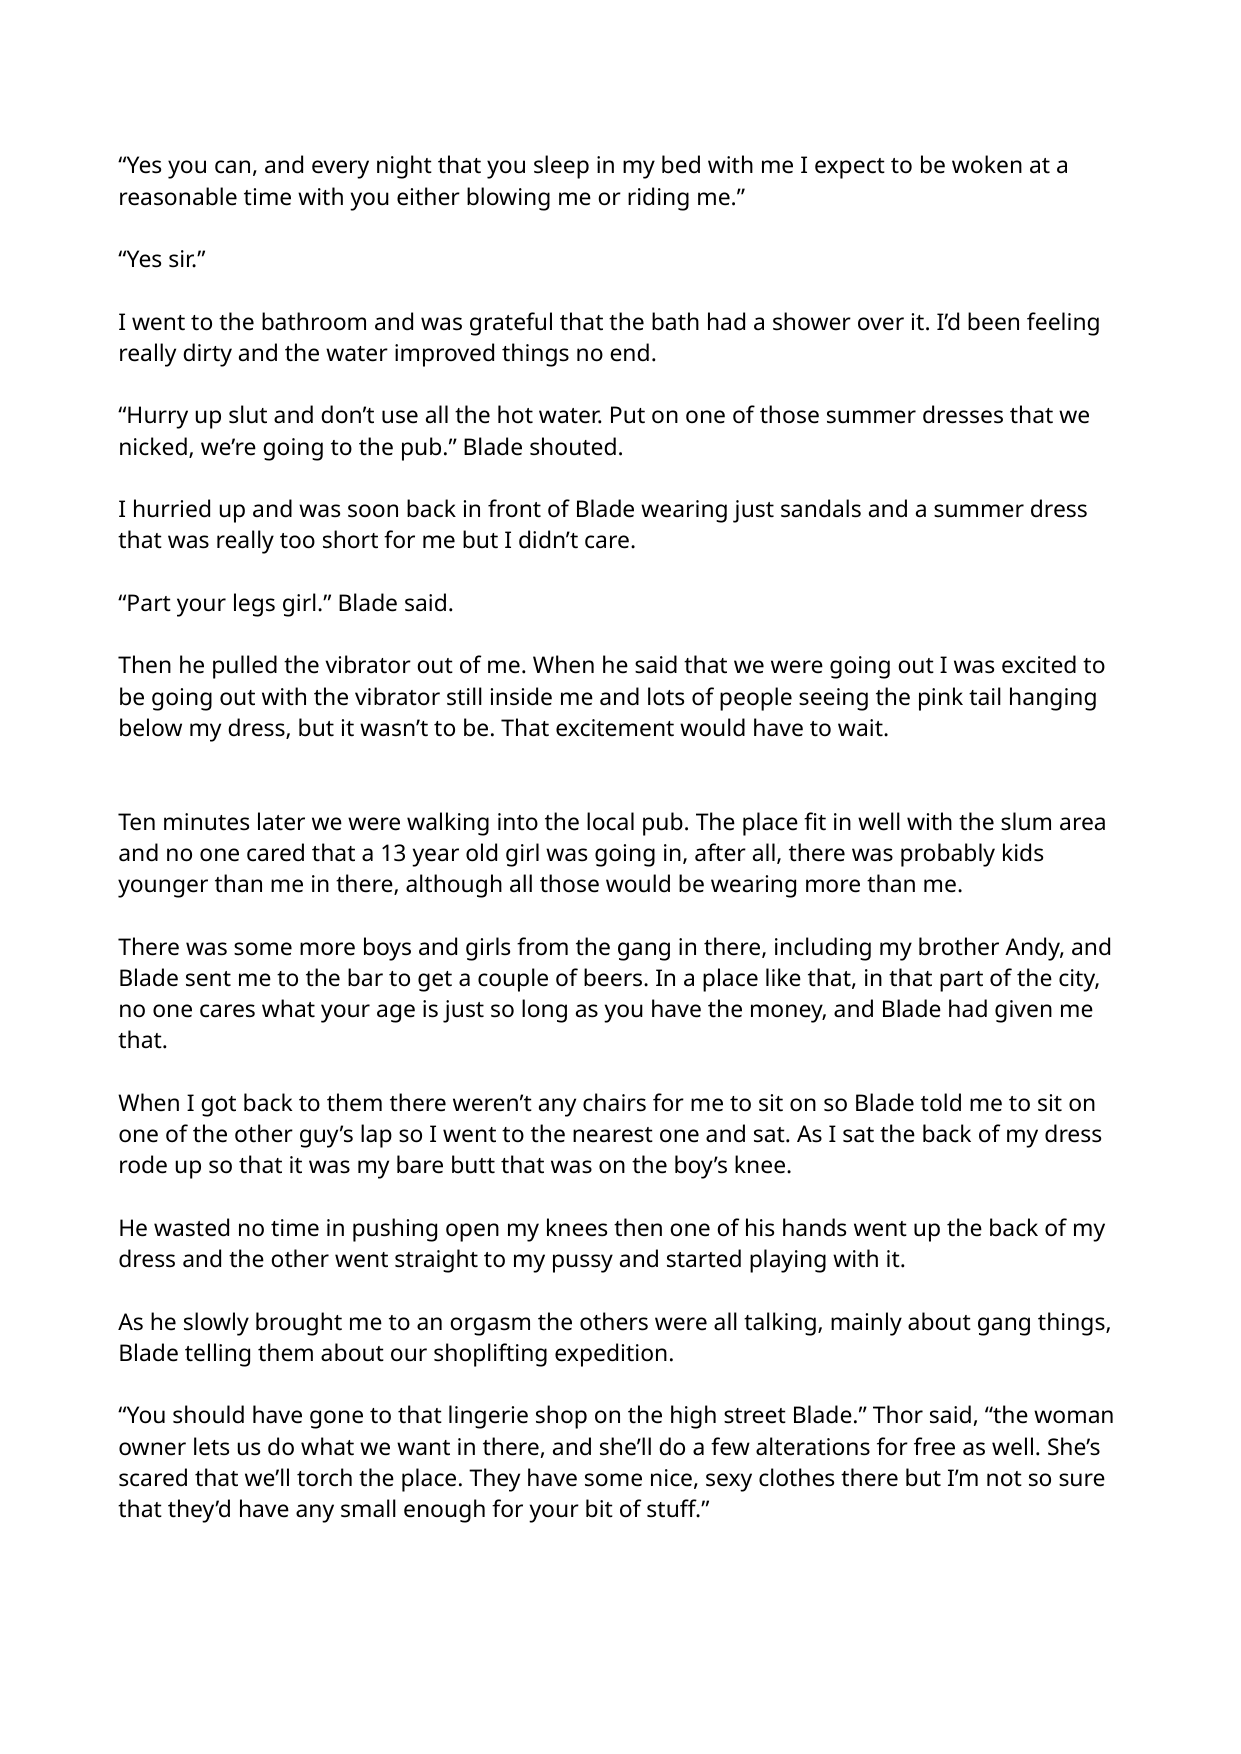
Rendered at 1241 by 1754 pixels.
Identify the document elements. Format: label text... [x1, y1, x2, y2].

text Ten minutes later we were walking into the local pub. The place fit in well with the slum area and no one cared that a 13 year old girl was going in, after all, there was probably kids younger than me in there, although all those would be wearing more than me. [118, 806, 1122, 899]
text When I got back to them there weren’t any chairs for me to sit on so Blade told me to sit on one of the other guy’s lap so I went to the nearest one and sat. As I sat the back of my dress rode up so that it was my bare butt that was on the boy’s knee. [118, 1087, 1122, 1181]
text I hurried up and was soon back in front of Blade wearing just sandals and a summer dress that was really too short for me but I didn’t care. [118, 493, 1122, 556]
text There was some more boys and girls from the gang in there, including my brother Andy, and Blade sent me to the bar to get a couple of beers. In a place like that, in that part of the city, no one cares what your age is just so long as you have the money, and Blade had given me that. [118, 931, 1122, 1056]
text “You should have gone to that lingerie shop on the high street Blade.” Thor said, “the woman owner lets us do what we want in there, and she’ll do a few alterations for free as well. She’s scared that we’ll torch the place. They have some nice, sexy clothes there but I’m not so sure that they’d have any small enough for your bit of stuff.” [118, 1399, 1122, 1524]
text “Yes sir.” [118, 243, 1122, 274]
text “Part your legs girl.” Blade said. [118, 587, 1122, 618]
text I went to the bathroom and was grateful that the bath had a shower over it. I’d been feeling really dirty and the water improved things no end. [118, 306, 1122, 368]
text “Yes you can, and every night that you sleep in my bed with me I expect to be woken at a reasonable time with you either blowing me or riding me.” [118, 149, 1122, 212]
text Then he pulled the vibrator out of me. When he said that we were going out I was excited to be going out with the vibrator still inside me and lots of people seeing the pink tail hanging below my dress, but it wasn’t to be. That excitement would have to wait. [118, 649, 1122, 743]
text As he slowly brought me to an orgasm the others were all talking, mainly about gang things, Blade telling them about our shoplifting expedition. [118, 1306, 1122, 1368]
text “Hurry up slut and don’t use all the hot water. Put on one of those summer dresses that we nicked, we’re going to the pub.” Blade shouted. [118, 399, 1122, 462]
text He wasted no time in pushing open my knees then one of his hands went up the back of my dress and the other went straight to my pussy and started playing with it. [118, 1212, 1122, 1274]
